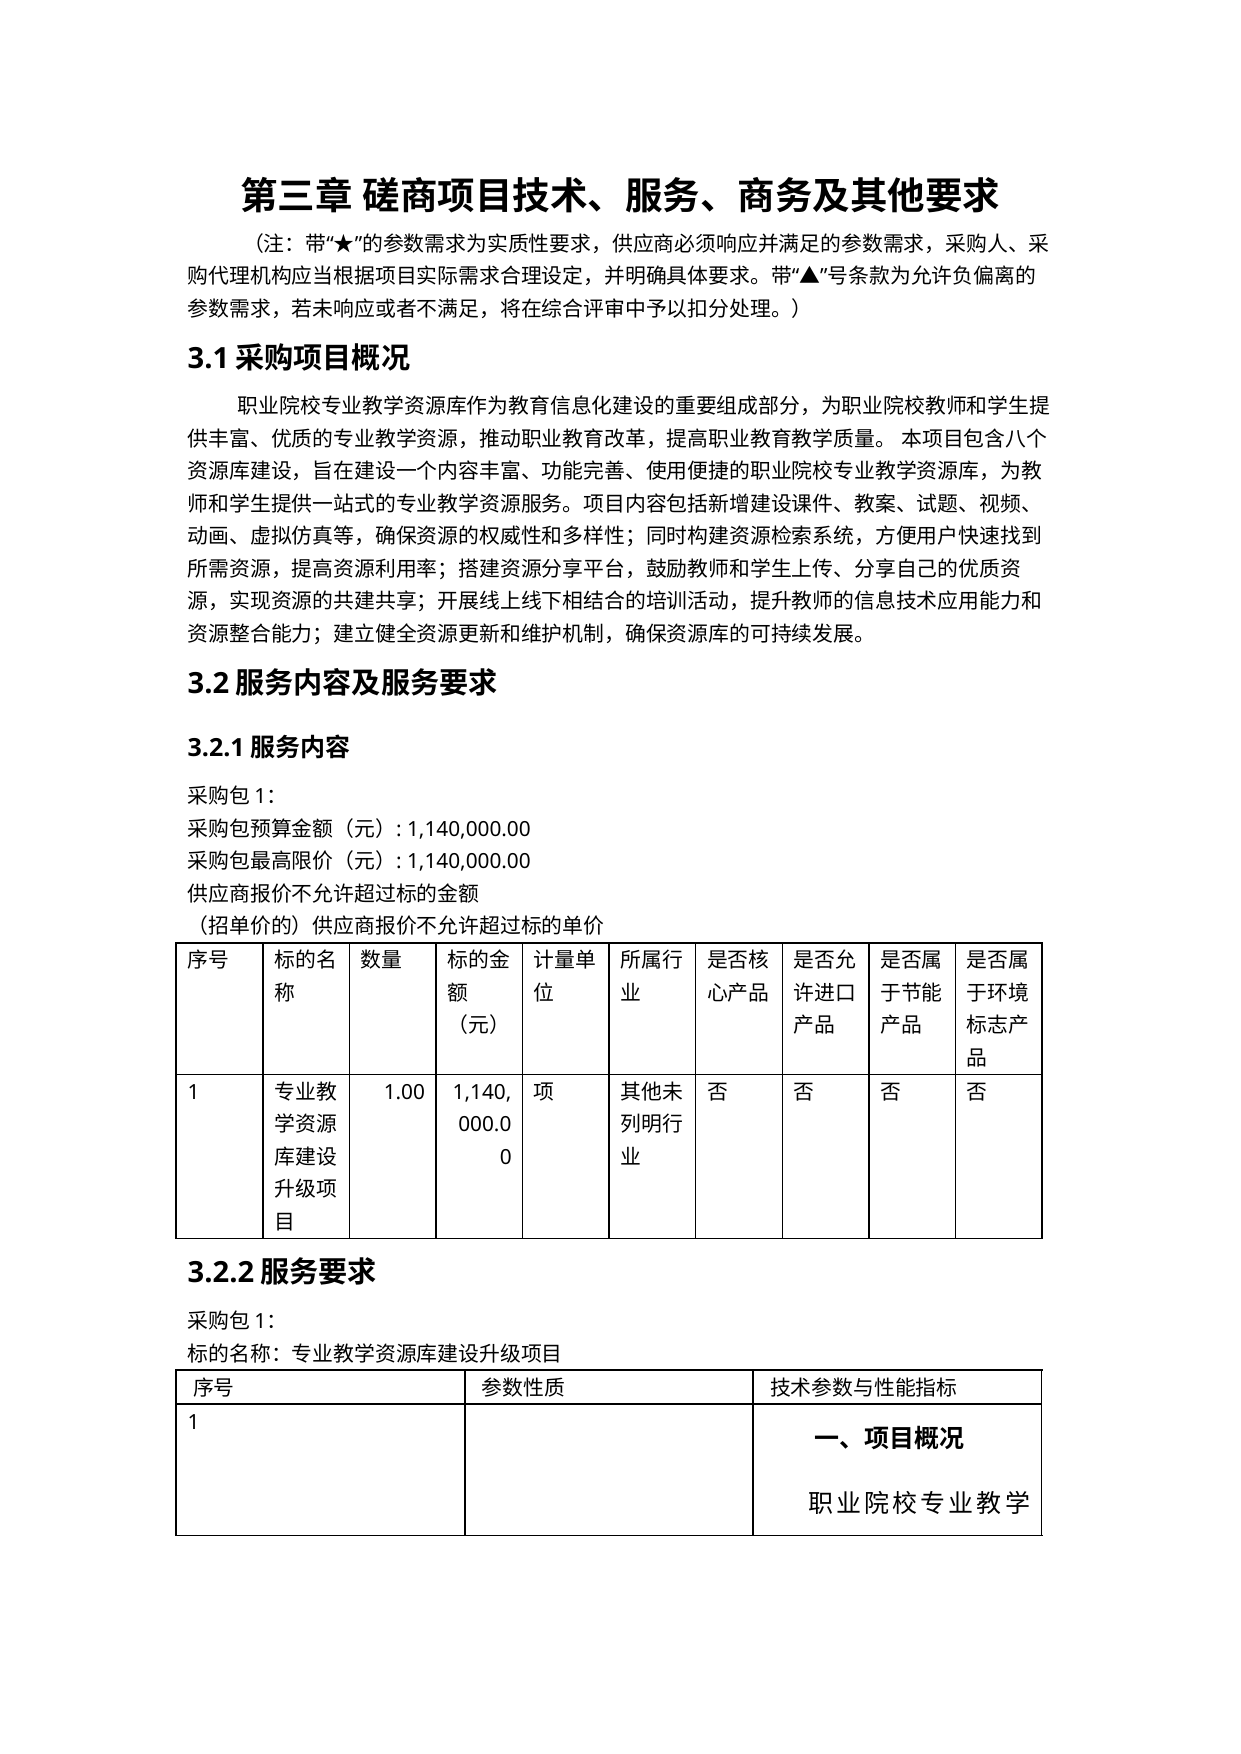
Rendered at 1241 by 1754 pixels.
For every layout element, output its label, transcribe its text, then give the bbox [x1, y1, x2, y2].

table_header 标的名称 [264, 944, 349, 1073]
table_cell 1,140,000.00 [437, 1075, 522, 1238]
table_header 序号 [177, 944, 262, 1073]
table_header 数量 [350, 944, 435, 1073]
text 采购包1： [187, 779, 1053, 812]
table_cell 否 [870, 1075, 955, 1238]
text 供应商报价不允许超过标的金额 [187, 877, 1053, 909]
text 3.2.2服务要求 [187, 1239, 1053, 1304]
table_cell 1.00 [350, 1075, 435, 1238]
table_header 是否属于环境标志产品 [956, 944, 1041, 1073]
text 采购包预算金额（元）: 1,140,000.00 [187, 812, 1053, 844]
table_cell 项 [523, 1075, 608, 1238]
table_cell 1 [177, 1075, 262, 1238]
text （招单价的）供应商报价不允许超过标的单价 [187, 909, 1053, 942]
text 采购包最高限价（元）: 1,140,000.00 [187, 844, 1053, 877]
text （注：带“★”的参数需求为实质性要求，供应商必须响应并满足的参数需求，采购人、采购代理机构应当根据项目实际需求合理设定，并明确具体要求。带“▲”号条款为允许负偏离的参数需求，若未响应或者不满足，将在综合评审中予以扣分处理。） [187, 227, 1053, 324]
table_cell 否 [956, 1075, 1041, 1238]
table_header 技术参数与性能指标 [754, 1371, 1041, 1403]
table_header 序号 [177, 1371, 464, 1403]
table_header 是否允许进口产品 [783, 944, 868, 1073]
text 3.2.1服务内容 [187, 714, 1053, 779]
text 第三章 磋商项目技术、服务、商务及其他要求 [187, 162, 1053, 227]
table_cell 专业教学资源库建设升级项目 [264, 1075, 349, 1238]
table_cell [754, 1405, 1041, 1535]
table_cell [466, 1405, 752, 1535]
text 3.1采购项目概况 [187, 324, 1053, 389]
table_header 是否核心产品 [696, 944, 782, 1073]
table_header 计量单位 [523, 944, 608, 1073]
text 3.2服务内容及服务要求 [187, 649, 1053, 714]
text 标的名称：专业教学资源库建设升级项目 [187, 1337, 1053, 1369]
table_cell 否 [696, 1075, 782, 1238]
text 职业院校专业教学资源库作为教育信息化建设的重要组成部分，为职业院校教师和学生提供丰富、优质的专业教学资源，推动职业教育改革，提高职业教育教学质量。 本项目包含八个资源库建设，旨在建设一个内容丰富、功能完善、使用便捷的职业院校专业教学资源库，为教师和学生提供一站式的专业教学资源服务。项目内容包括新增建设课件、教案、试题、视频、动画、虚拟仿真等，确保资源的权威性和多样性；同时构建资源检索系统，方便用户快速找到所需资源，提高资源利用率；搭建资源分享平台，鼓励教师和学生上传、分享自己的优质资源，实现资源的共建共享；开展线上线下相结合的培训活动，提升教师的信息技术应用能力和资源整合能力；建立健全资源更新和维护机制，确保资源库的可持续发展。 [187, 389, 1053, 649]
table_header 参数性质 [466, 1371, 752, 1403]
table_header 标的金额 （元） [437, 944, 522, 1073]
table_header 是否属于节能产品 [870, 944, 955, 1073]
table_cell 其他未列明行业 [610, 1075, 695, 1238]
table_header 所属行业 [610, 944, 695, 1073]
table_cell 1 [177, 1405, 464, 1535]
text 采购包1： [187, 1304, 1053, 1337]
table_cell 否 [783, 1075, 868, 1238]
